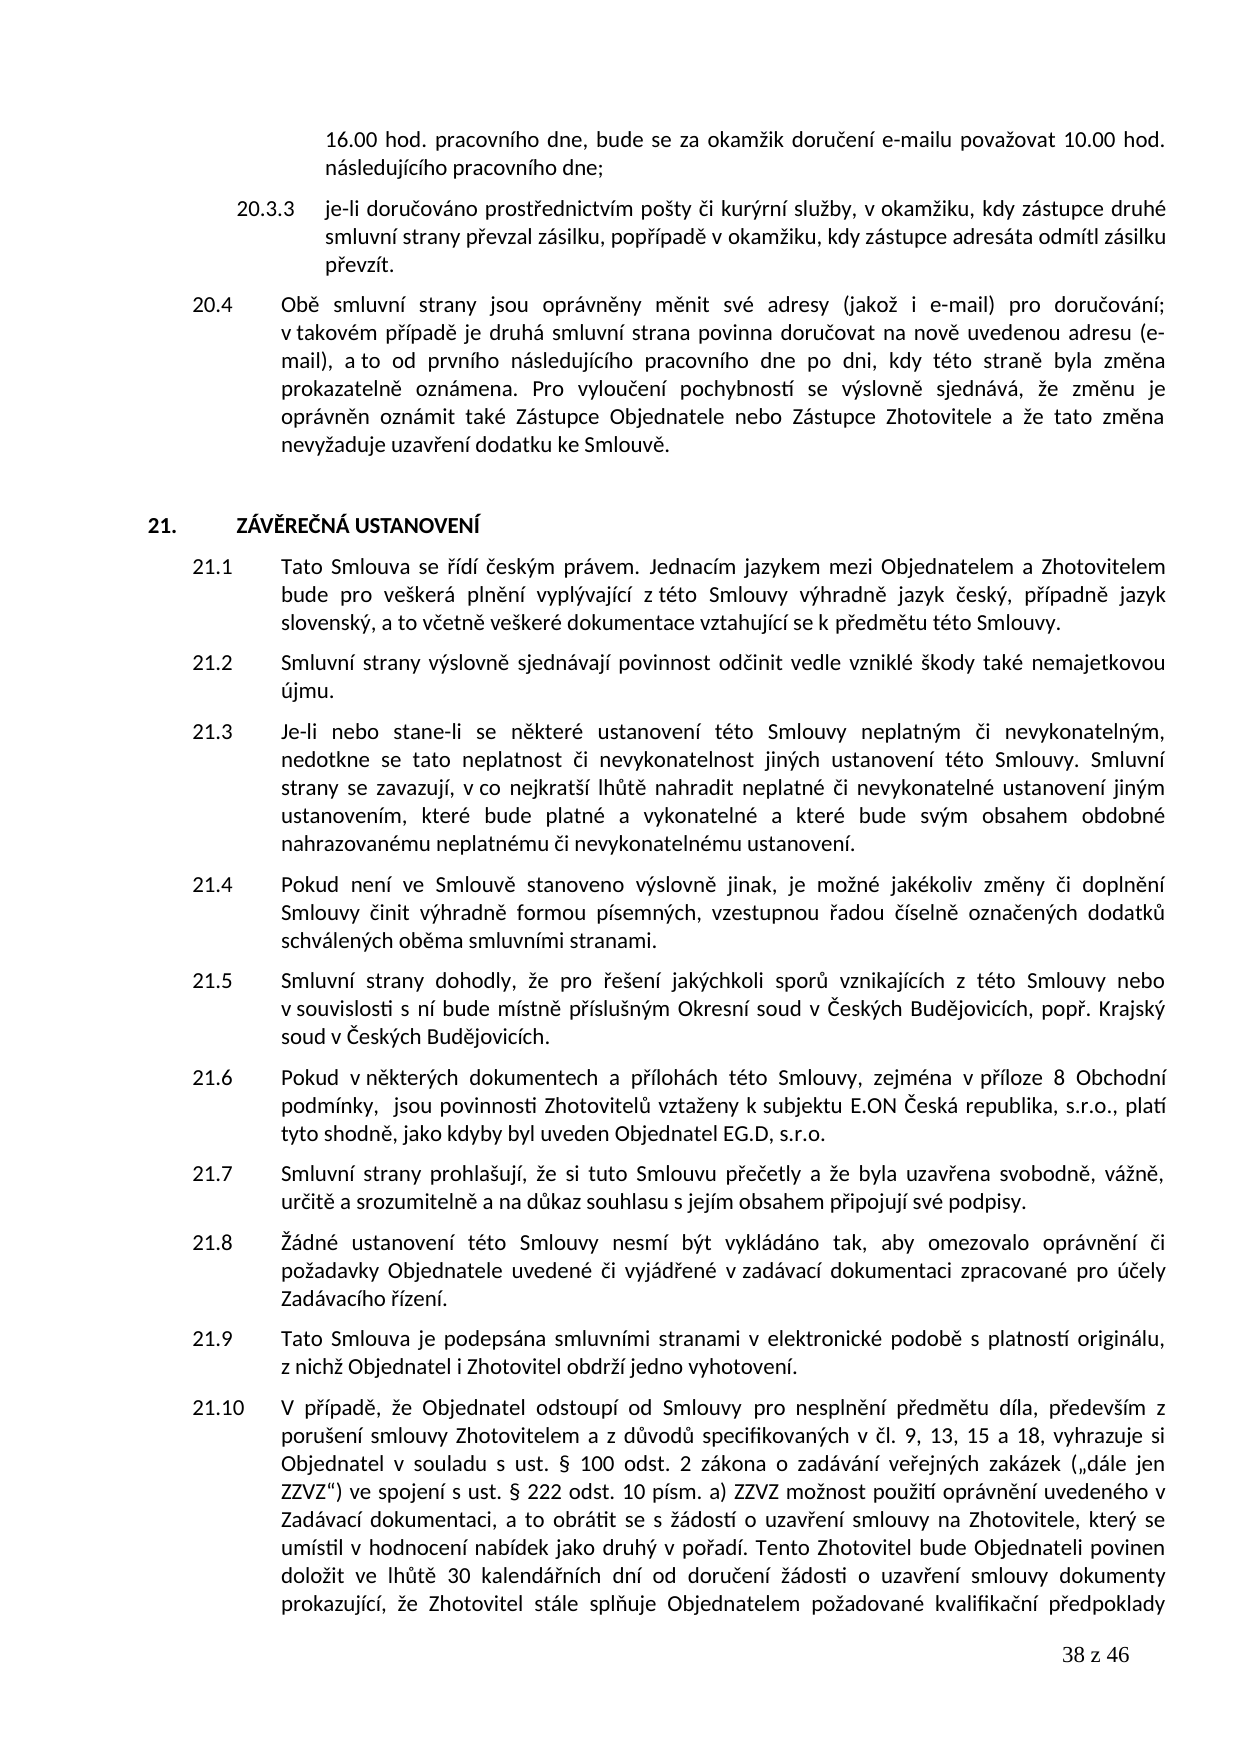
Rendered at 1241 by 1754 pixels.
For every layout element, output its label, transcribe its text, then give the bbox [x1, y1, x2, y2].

subtitle Žádné ustanovení této Smlouvy nesmí být vykládáno tak, aby omezovalo oprávnění či požadavky Objednatele uvedené či vyjádřené v zadávací dokumentaci zpracované pro účely Zadávacího řízení. [192, 1228, 1167, 1312]
subtitle závěrečná ustanovení [148, 511, 1167, 539]
subtitle Tato Smlouva je podepsána smluvními stranami v elektronické podobě s platností originálu, z nichž Objednatel i Zhotovitel obdrží jedno vyhotovení. [192, 1324, 1167, 1381]
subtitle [192, 1393, 1167, 1617]
subtitle Pokud není ve Smlouvě stanoveno výslovně jinak, je možné jakékoliv změny či doplnění Smlouvy činit výhradně formou písemných, vzestupnou řadou číselně označených dodatků schválených oběma smluvními stranami. [192, 870, 1167, 954]
subtitle Tato Smlouva se řídí českým právem. Jednacím jazykem mezi Objednatelem a Zhotovitelem bude pro veškerá plnění vyplývající z této Smlouvy výhradně jazyk český, případně jazyk slovenský, a to včetně veškeré dokumentace vztahující se k předmětu této Smlouvy. [192, 552, 1167, 636]
subtitle Smluvní strany výslovně sjednávají povinnost odčinit vedle vzniklé škody také nemajetkovou újmu. [192, 648, 1167, 704]
subtitle je-li doručováno prostřednictvím pošty či kurýrní služby, v okamžiku, kdy zástupce druhé smluvní strany převzal zásilku, popřípadě v okamžiku, kdy zástupce adresáta odmítl zásilku převzít. [236, 194, 1167, 278]
subtitle Je-li nebo stane-li se některé ustanovení této Smlouvy neplatným či nevykonatelným, nedotkne se tato neplatnost či nevykonatelnost jiných ustanovení této Smlouvy. Smluvní strany se zavazují, v co nejkratší lhůtě nahradit neplatné či nevykonatelné ustanovení jiným ustanovením, které bude platné a vykonatelné a které bude svým obsahem obdobné nahrazovanému neplatnému či nevykonatelnému ustanovení. [192, 717, 1167, 857]
subtitle Smluvní strany dohodly, že pro řešení jakýchkoli sporů vznikajících z této Smlouvy nebo v souvislosti s ní bude místně příslušným Okresní soud v Českých Budějovicích, popř. Krajský soud v Českých Budějovicích. [192, 966, 1167, 1050]
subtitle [236, 125, 1167, 181]
subtitle Obě smluvní strany jsou oprávněny měnit své adresy (jakož i e-mail) pro doručování; v takovém případě je druhá smluvní strana povinna doručovat na nově uvedenou adresu (e-mail), a to od prvního následujícího pracovního dne po dni, kdy této straně byla změna prokazatelně oznámena. Pro vyloučení pochybností se výslovně sjednává, že změnu je oprávněn oznámit také Zástupce Objednatele nebo Zástupce Zhotovitele a že tato změna nevyžaduje uzavření dodatku ke Smlouvě. [192, 290, 1167, 458]
subtitle Smluvní strany prohlašují, že si tuto Smlouvu přečetly a že byla uzavřena svobodně, vážně, určitě a srozumitelně a na důkaz souhlasu s jejím obsahem připojují své podpisy. [192, 1159, 1167, 1215]
subtitle Pokud v některých dokumentech a přílohách této Smlouvy, zejména v příloze 8 Obchodní podmínky, jsou povinnosti Zhotovitelů vztaženy k subjektu E.ON Česká republika, s.r.o., platí tyto shodně, jako kdyby byl uveden Objednatel EG.D, s.r.o. [192, 1063, 1167, 1147]
